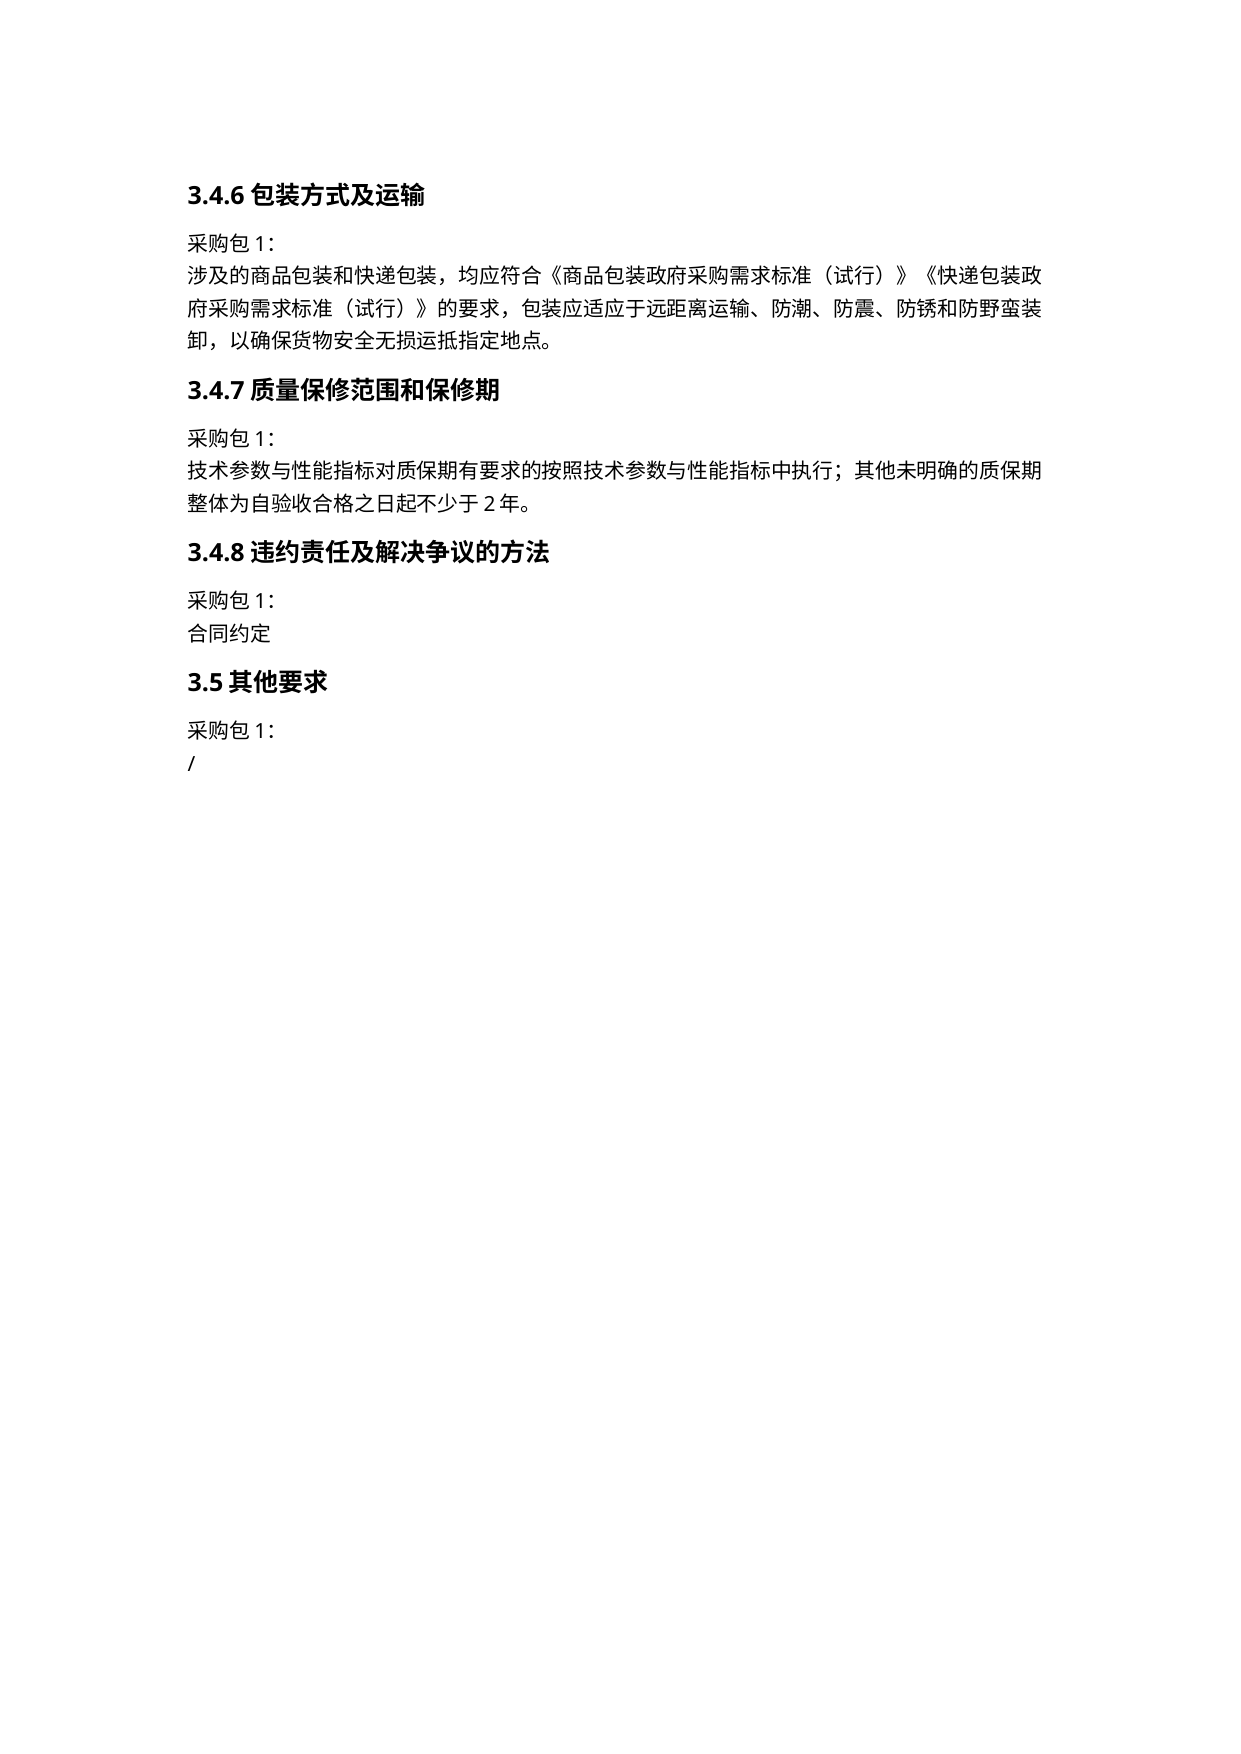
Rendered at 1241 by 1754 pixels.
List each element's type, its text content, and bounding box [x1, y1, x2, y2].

text 技术参数与性能指标对质保期有要求的按照技术参数与性能指标中执行；其他未明确的质保期整体为自验收合格之日起不少于2年。 [187, 454, 1053, 519]
text 采购包1： [187, 227, 1053, 259]
text 采购包1： [187, 422, 1053, 454]
text 3.4.6包装方式及运输 [187, 162, 1053, 227]
text 采购包1： [187, 714, 1053, 747]
text 3.5其他要求 [187, 649, 1053, 714]
text 采购包1： [187, 584, 1053, 617]
text 3.4.8违约责任及解决争议的方法 [187, 519, 1053, 584]
text / [187, 747, 1053, 779]
text 合同约定 [187, 617, 1053, 649]
text 3.4.7质量保修范围和保修期 [187, 357, 1053, 422]
text 涉及的商品包装和快递包装，均应符合《商品包装政府采购需求标准（试行）》《快递包装政府采购需求标准（试行）》的要求，包装应适应于远距离运输、防潮、防震、防锈和防野蛮装卸，以确保货物安全无损运抵指定地点。 [187, 259, 1053, 357]
